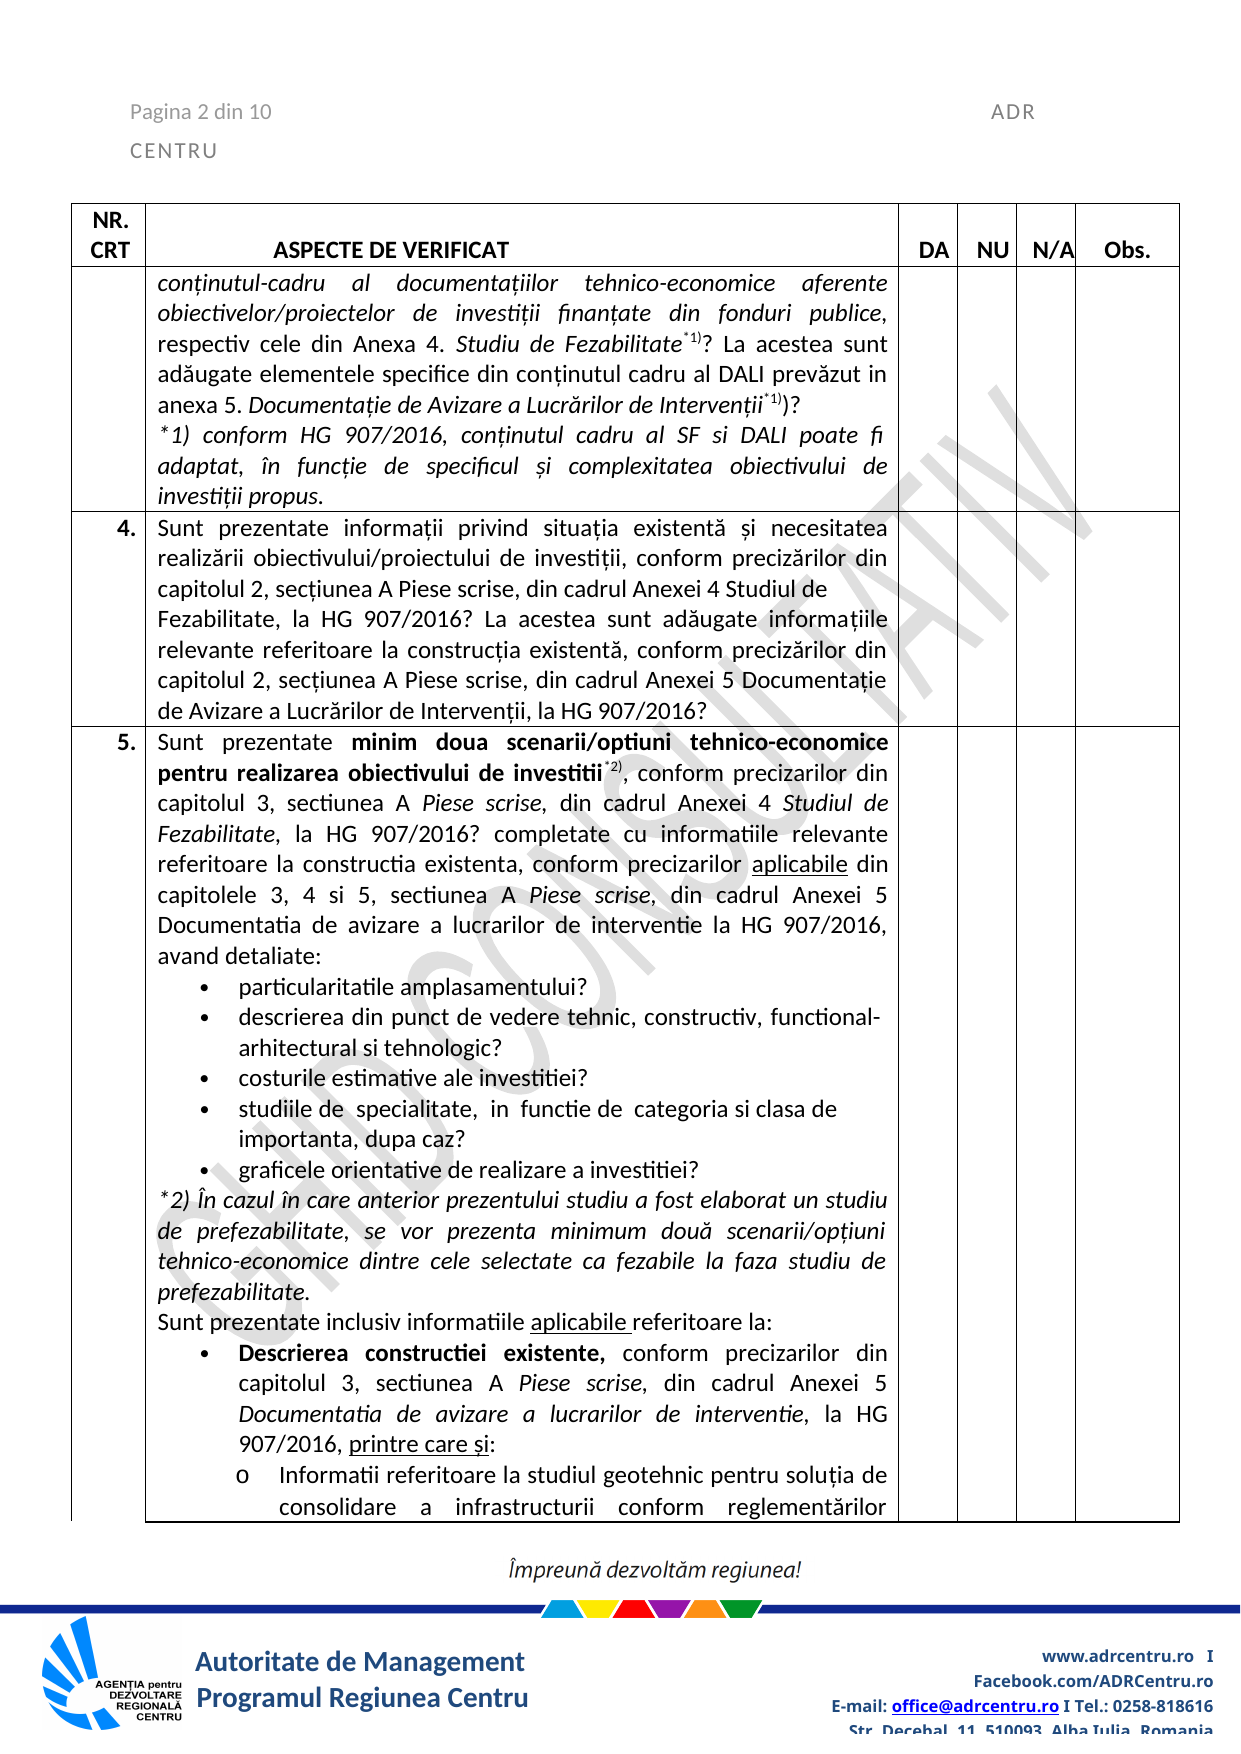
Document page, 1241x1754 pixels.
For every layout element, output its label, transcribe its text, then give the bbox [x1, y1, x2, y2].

table_cell [1017, 512, 1075, 726]
picture [0, 1600, 550, 1730]
table_cell [1076, 727, 1179, 1521]
table_cell [1076, 512, 1179, 726]
table_cell [72, 727, 145, 1521]
table_cell [899, 727, 957, 1521]
table_header DA [899, 204, 957, 266]
table_cell [72, 267, 145, 511]
table_header ASPECTE DE VERIFICAT [146, 204, 898, 266]
table_cell Sunt prezentate informații privind situaţia existentă și necesitatea realizării obiectivului/proiectului de investiţii, conform precizărilor din capitolul 2, secțiunea A Piese scrise, din cadrul Anexei 4 Studiul de Fezabilitate, la HG 907/2016? La acestea sunt adăugate informaţiile relevante referitoare la construcția existentă, conform precizărilor din capitolul 2, secțiunea A Piese scrise, din cadrul Anexei 5 Documentație de Avizare a Lucrărilor de Intervenții, la HG 907/2016? [146, 512, 898, 726]
table_header NU [958, 204, 1016, 266]
table_header Obs. [1076, 204, 1179, 266]
table_cell [899, 512, 957, 726]
table_cell [1076, 267, 1179, 511]
table_cell [958, 727, 1016, 1521]
picture [495, 1556, 814, 1583]
picture [574, 1600, 1241, 1618]
table_cell [1017, 727, 1075, 1521]
table_cell [899, 267, 957, 511]
table_header N/A [1017, 204, 1075, 266]
table_cell [958, 512, 1016, 726]
table_cell [72, 512, 145, 726]
table_cell [958, 267, 1016, 511]
table_cell [1017, 267, 1075, 511]
table_header NR. CRT [72, 204, 145, 266]
